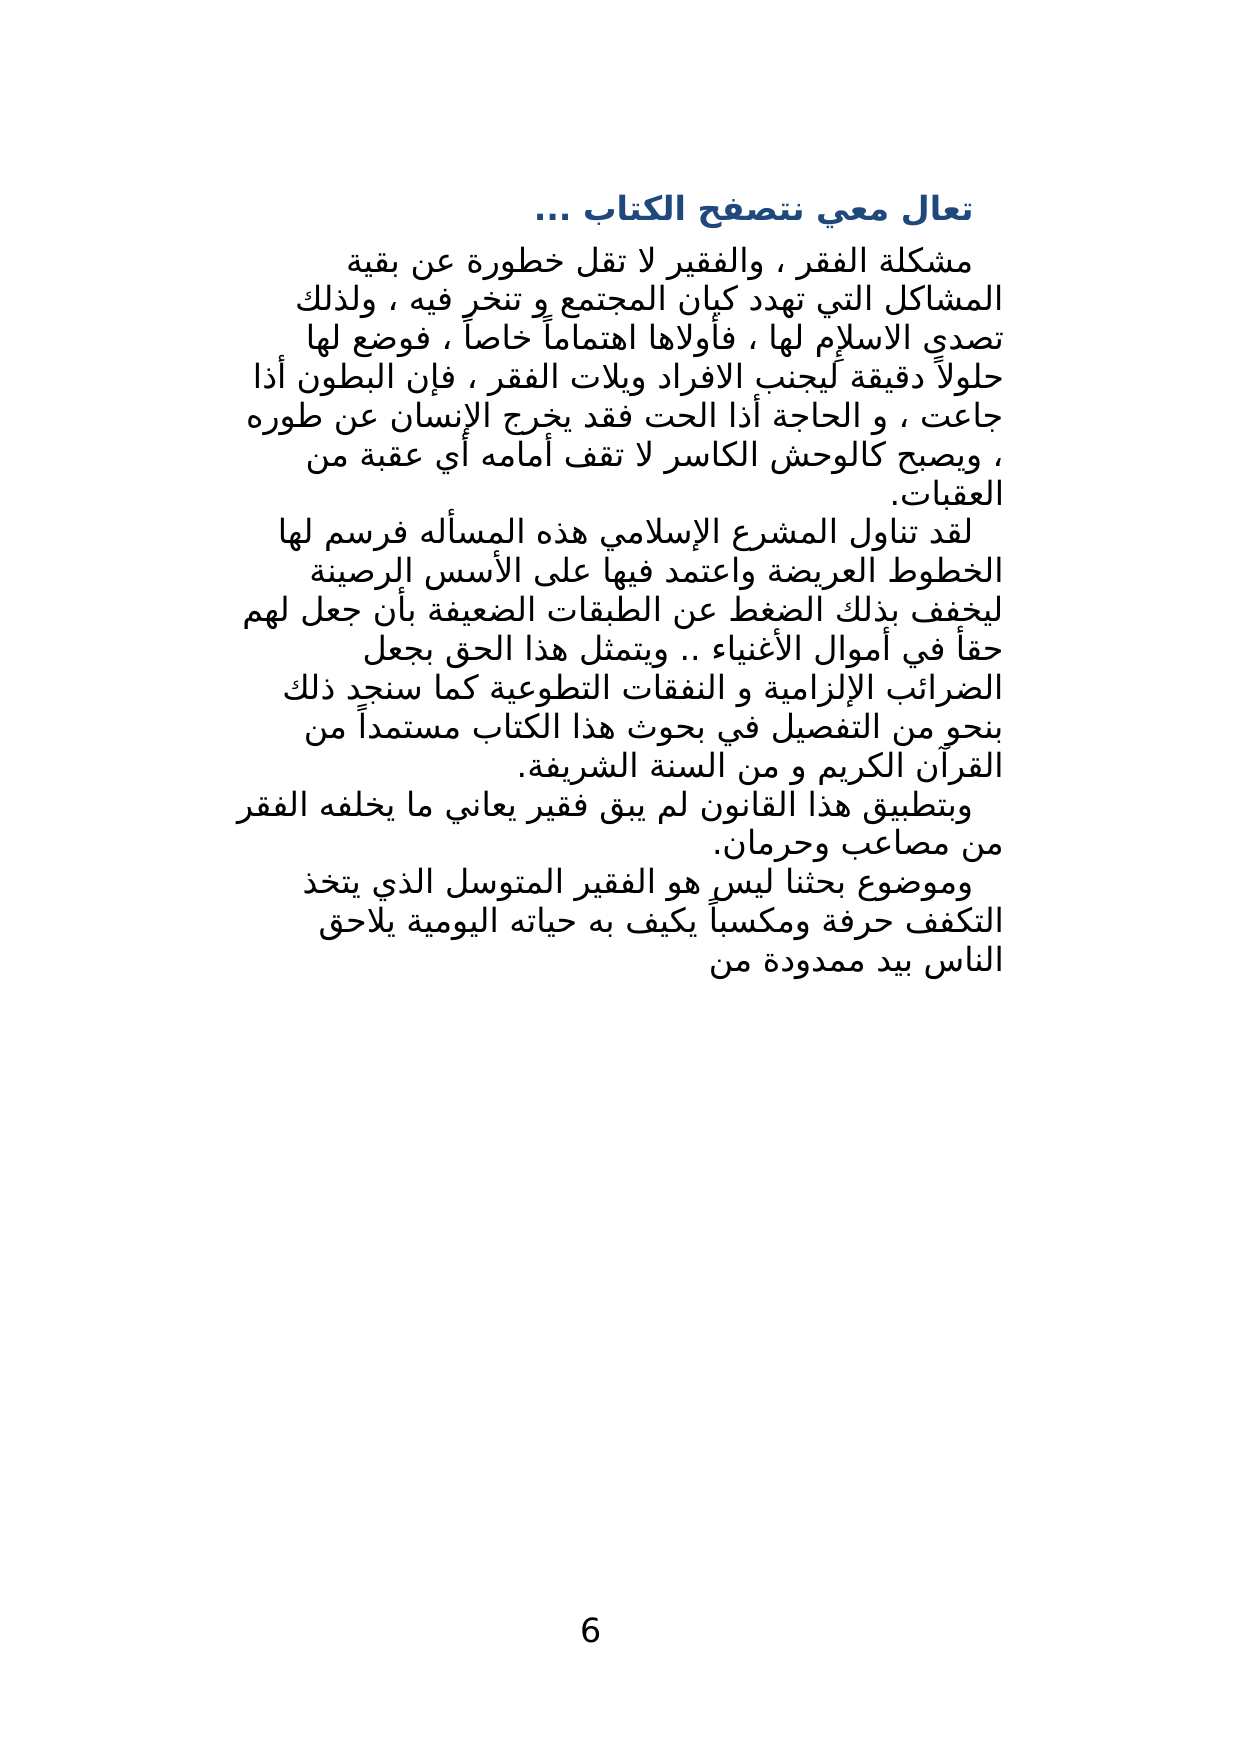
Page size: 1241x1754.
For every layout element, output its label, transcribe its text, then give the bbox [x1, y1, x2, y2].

text وبتطبيق هذا القانون لم يبق فقير يعاني ما يخلفه الفقر من مصاعب وحرمان. [236, 785, 1004, 863]
subtitle تعال معي نتصفح الكتاب ... [236, 190, 1004, 228]
text وموضوع بحثنا ليس هو الفقير المتوسل الذي يتخذ التكفف حرفة ومكسباً يكيف به حياته اليومية يلاحق الناس بيد ممدودة من [236, 863, 1004, 979]
text لقد تناول المشرع الإسلامي هذه المسأله فرسم لها الخطوط العريضة واعتمد فيها على الأسس الرصينة ليخفف بذلك الضغط عن الطبقات الضعيفة بأن جعل لهم حقأ في أموال الأغنياء .. ويتمثل هذا الحق بجعل الضرائب الإلزامية و النفقات التطوعية كما سنجد ذلك بنحو من التفصيل في بحوث هذا الكتاب مستمداً من القرآن الكريم و من السنة الشريفة. [236, 513, 1004, 785]
text مشكلة الفقر ، والفقير لا تقل خطورة عن بقية المشاكل التي تهدد كيان المجتمع و تنخر فيه ، ولذلك تصدى الاسلإِم لها ، فأولاها اهتماماً خاصاً ، فوضع لها حلولاً دقيقة ليجنب الافراد ويلات الفقر ، فإن البطون أذا جاعت ، و الحاجة أذا الحت فقد يخرج الإنسان عن طوره ، ويصبح كالوحش الكاسر لا تقف أمامه أي عقبة من العقبات. [236, 241, 1004, 513]
